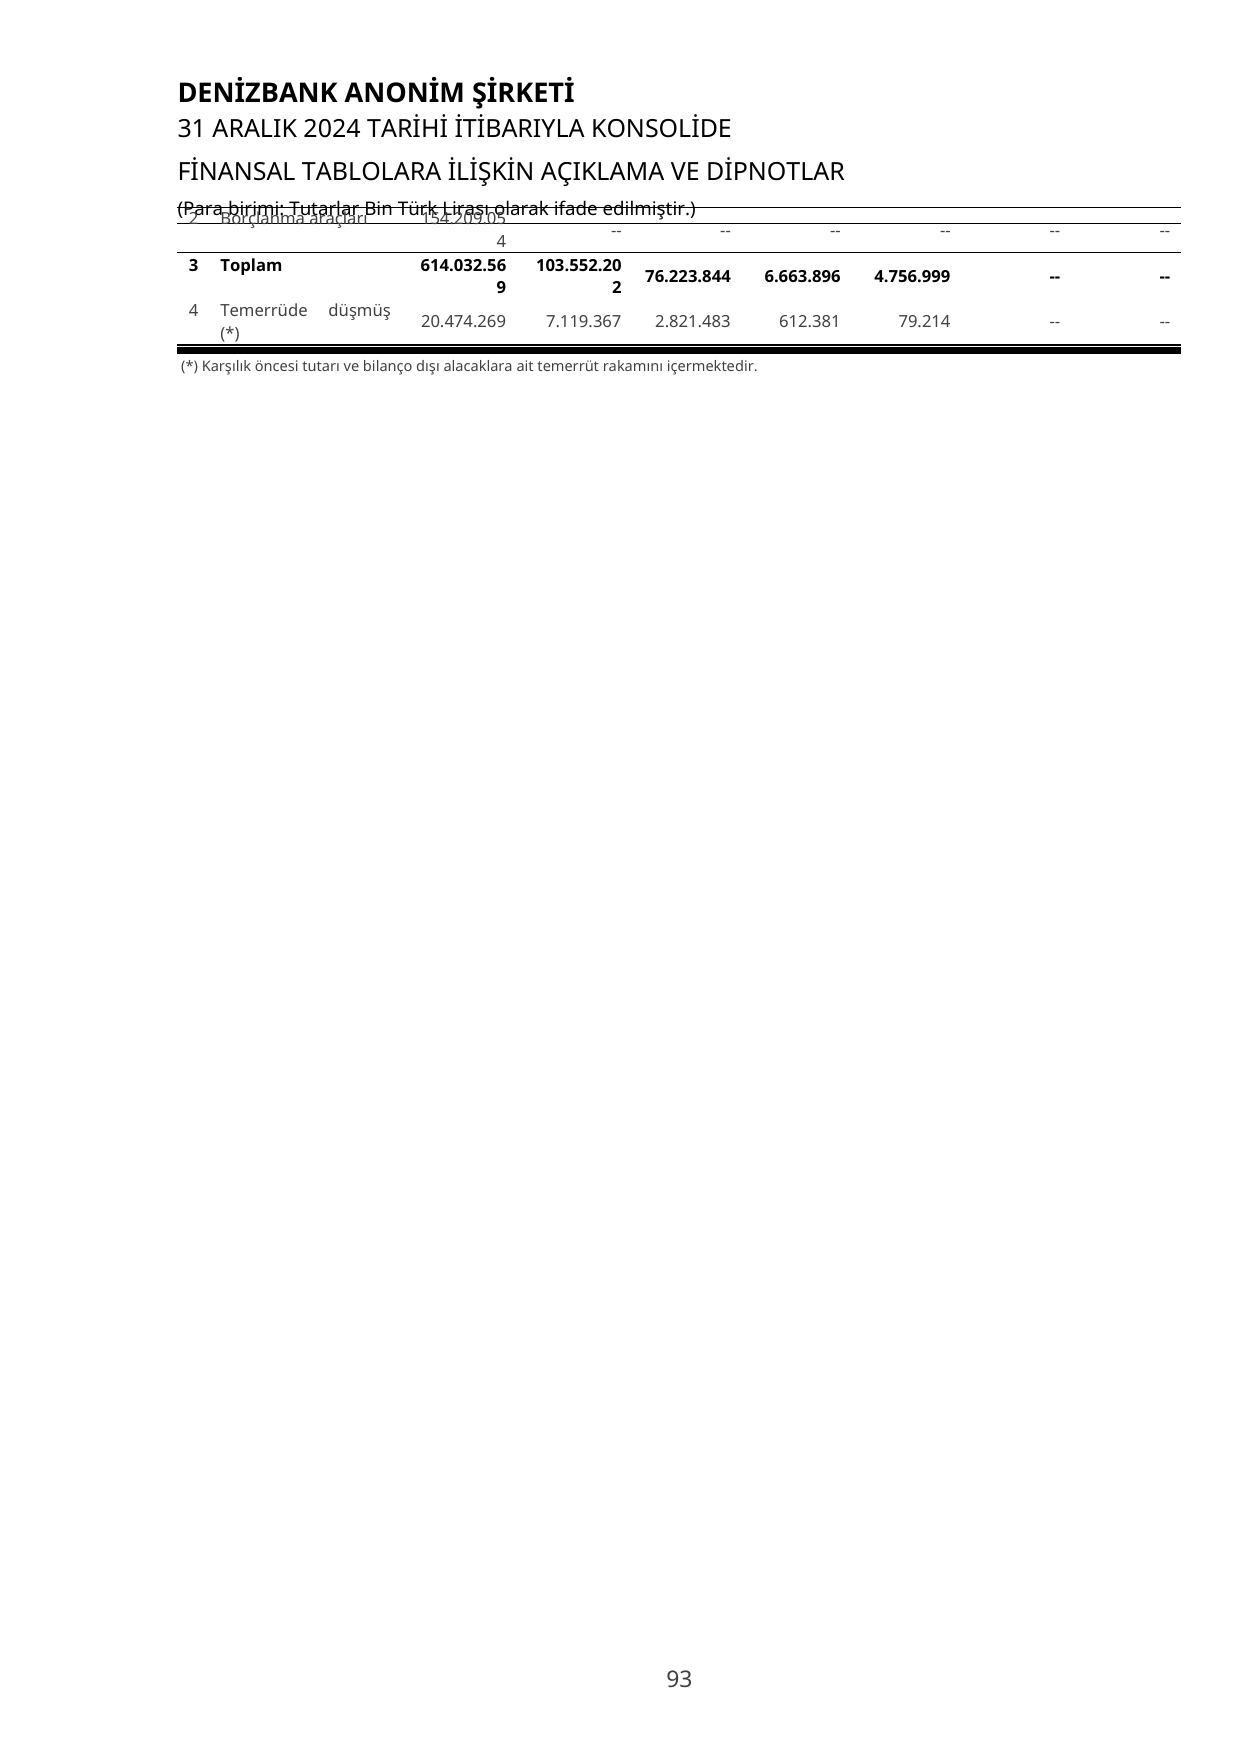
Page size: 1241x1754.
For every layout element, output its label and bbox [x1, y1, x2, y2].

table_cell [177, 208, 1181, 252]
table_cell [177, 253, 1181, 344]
text [177, 354, 1181, 376]
